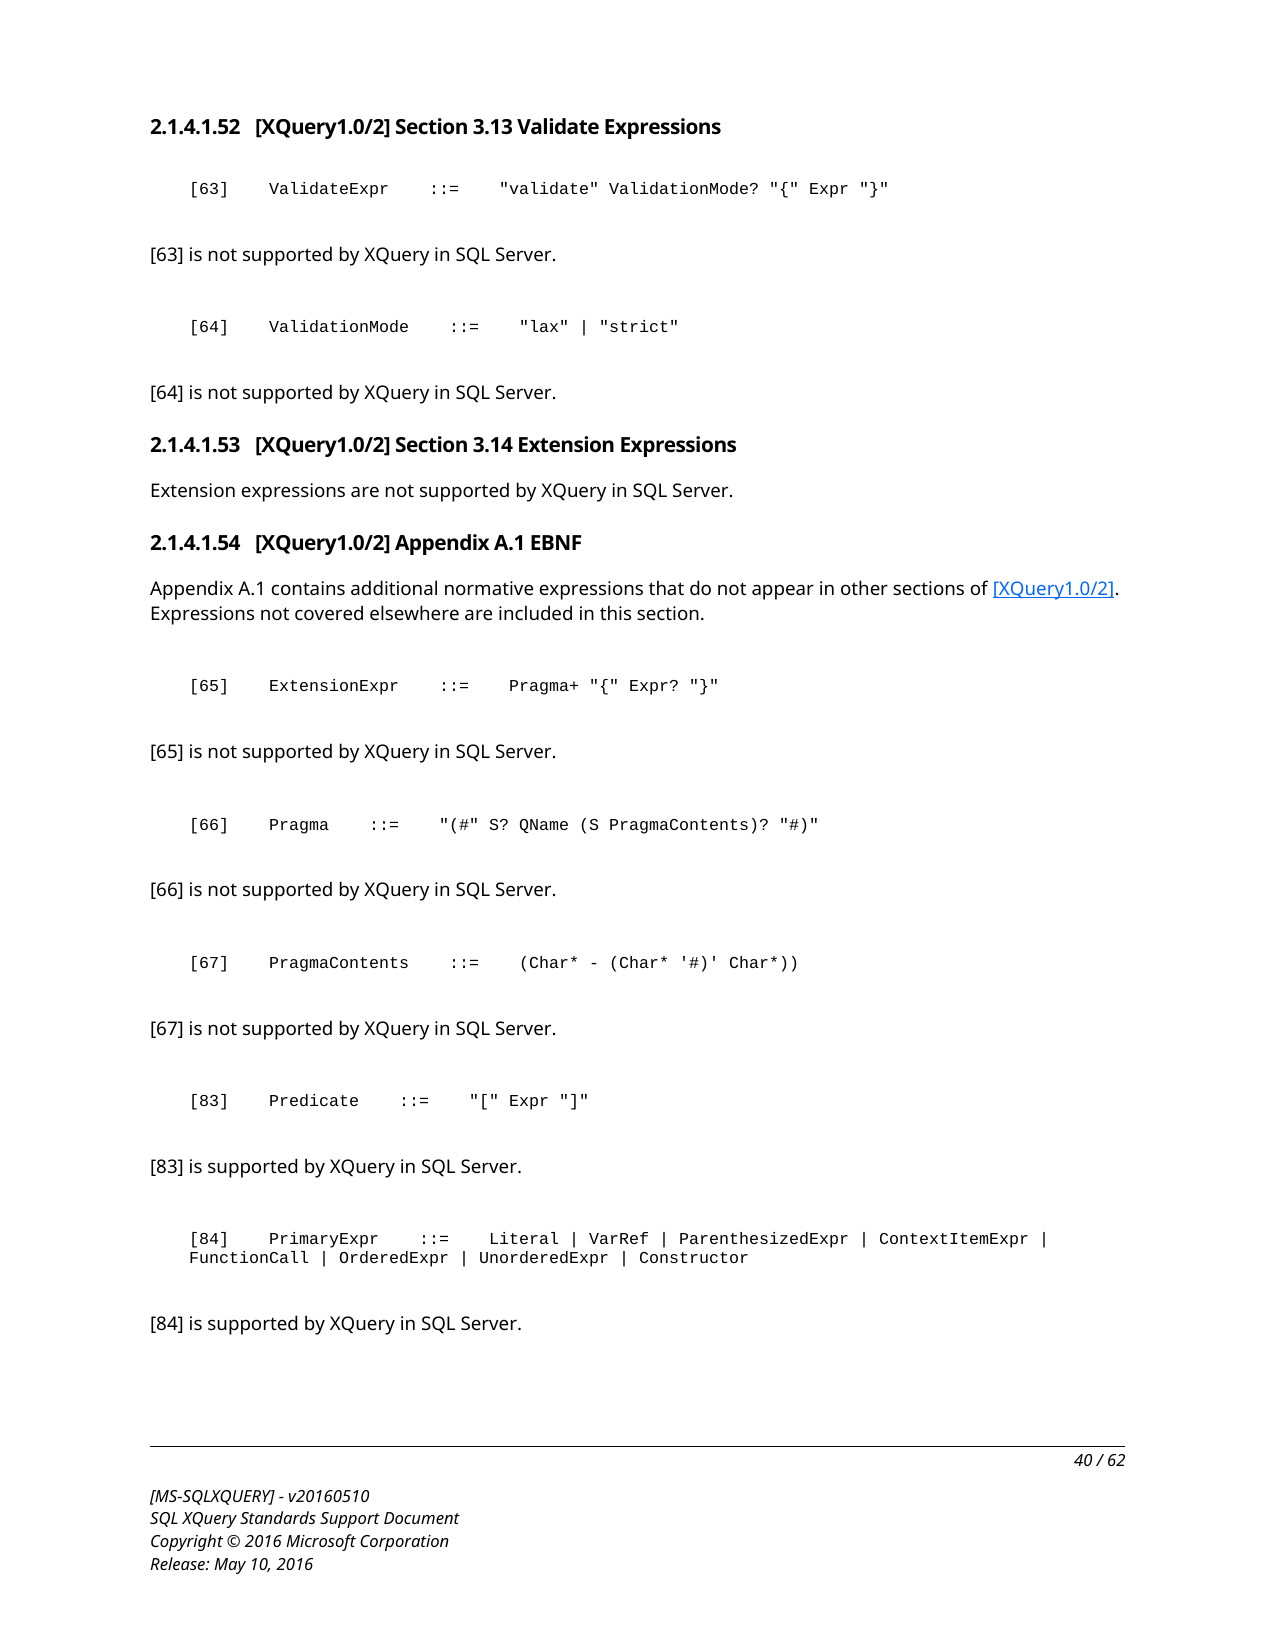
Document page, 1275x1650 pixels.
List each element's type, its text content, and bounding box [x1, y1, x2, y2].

text [64] is not supported by XQuery in SQL Server. [150, 379, 1125, 405]
text Appendix A.1 contains additional normative expressions that do not appear in other sections of [XQuery1.0/2]. Expressions not covered elsewhere are included in this section. [150, 575, 1125, 626]
text [67] is not supported by XQuery in SQL Server. [150, 1015, 1125, 1041]
text [63] is not supported by XQuery in SQL Server. [150, 241, 1125, 267]
text [65] ExtensionExpr ::= Pragma+ "{" Expr? "}" [175, 663, 1137, 707]
text [64] ValidationMode ::= "lax" | "strict" [175, 304, 1137, 348]
subtitle [XQuery1.0/2] Section 3.14 Extension Expressions [150, 430, 1125, 458]
text [66] is not supported by XQuery in SQL Server. [150, 877, 1125, 902]
text [83] is supported by XQuery in SQL Server. [150, 1153, 1125, 1179]
text [83] Predicate ::= "[" Expr "]" [175, 1078, 1137, 1122]
text Extension expressions are not supported by XQuery in SQL Server. [150, 477, 1125, 503]
text [67] PragmaContents ::= (Char* - (Char* '#)' Char*)) [175, 940, 1137, 984]
text [66] Pragma ::= "(#" S? QName (S PragmaContents)? "#)" [175, 802, 1137, 846]
text [84] PrimaryExpr ::= Literal | VarRef | ParenthesizedExpr | ContextItemExpr | FunctionCall | OrderedExpr | UnorderedExpr | Constructor [175, 1216, 1137, 1279]
text [63] ValidateExpr ::= "validate" ValidationMode? "{" Expr "}" [175, 166, 1137, 210]
subtitle [XQuery1.0/2] Appendix A.1 EBNF [150, 528, 1125, 556]
text [65] is not supported by XQuery in SQL Server. [150, 738, 1125, 764]
text [84] is supported by XQuery in SQL Server. [150, 1310, 1125, 1336]
subtitle [XQuery1.0/2] Section 3.13 Validate Expressions [150, 112, 1125, 141]
